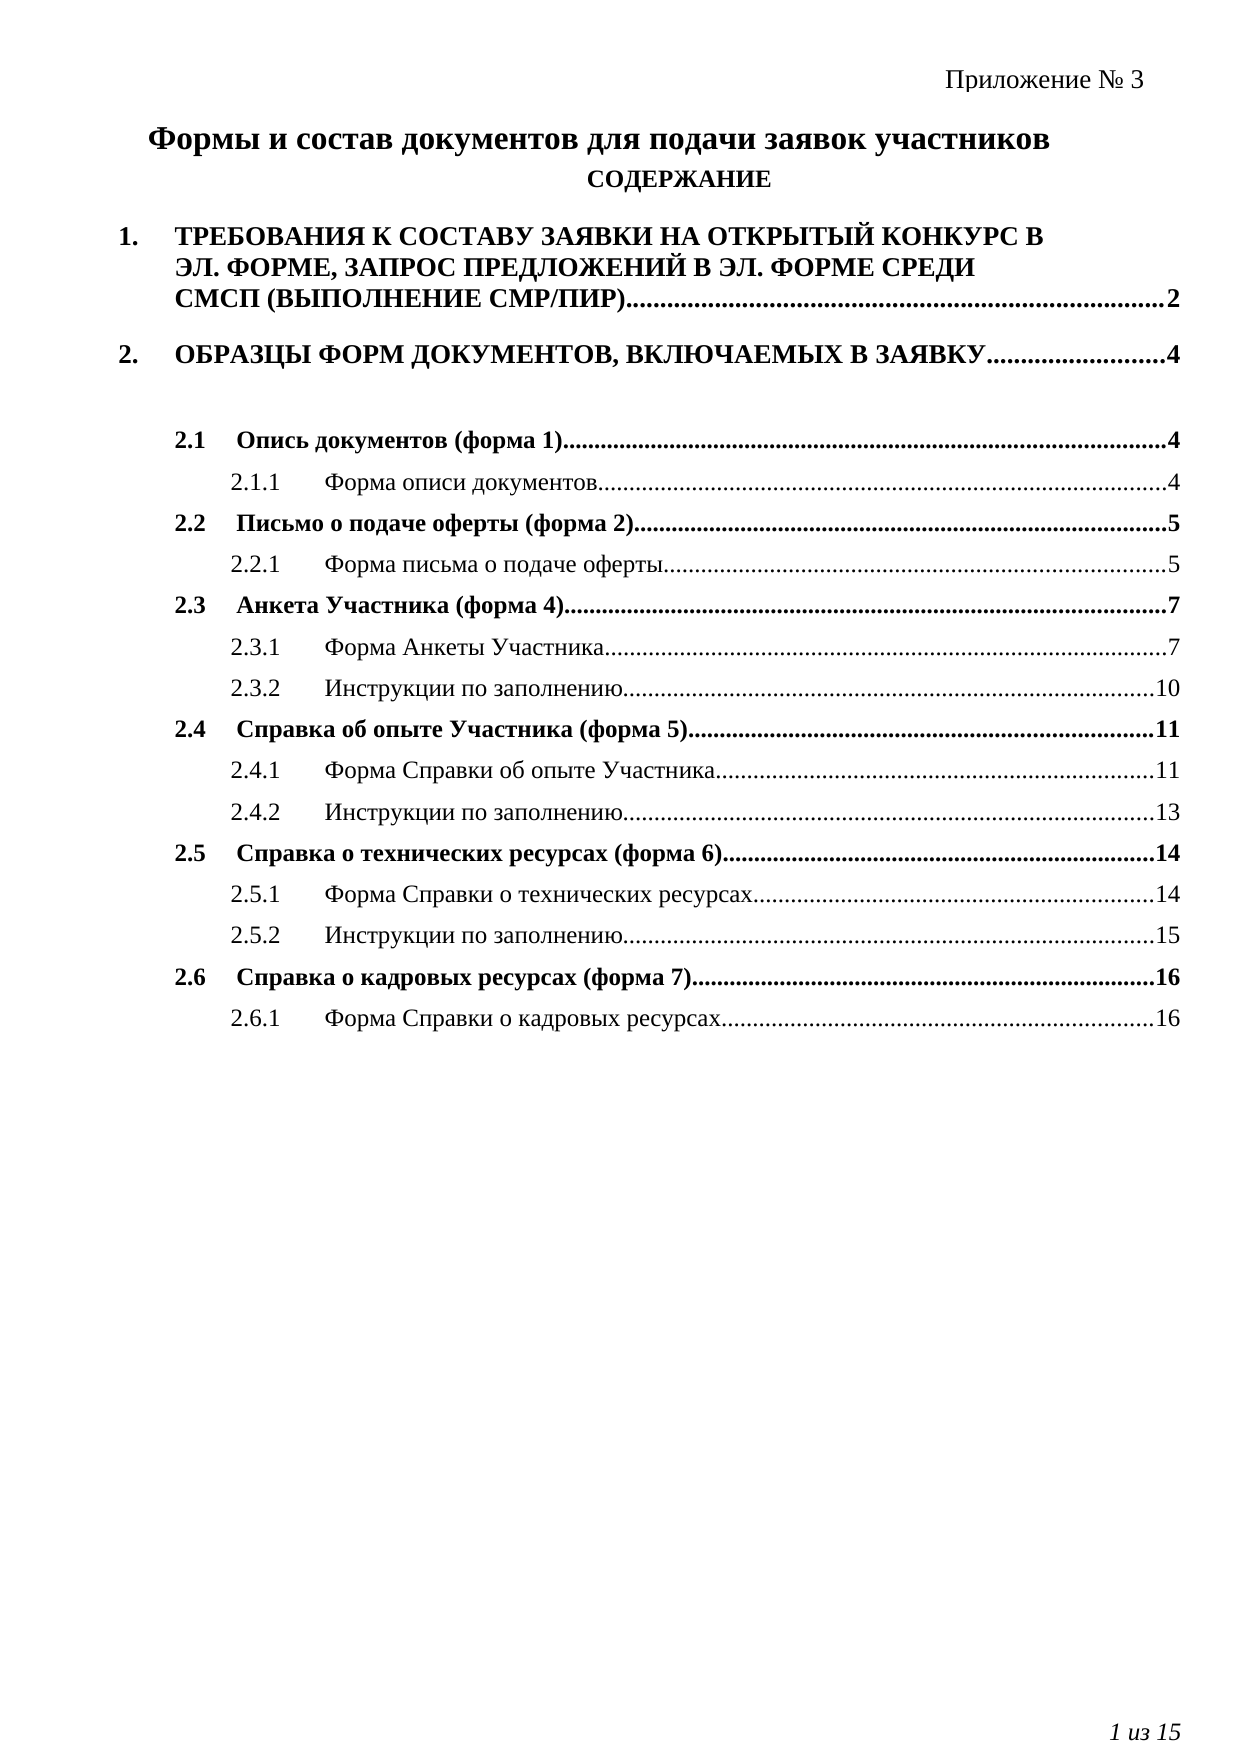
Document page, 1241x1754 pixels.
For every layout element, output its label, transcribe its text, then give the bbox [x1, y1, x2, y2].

text 2.6 Справка о кадровых ресурсах (форма 7) 16 [174, 962, 1093, 991]
text 2.5.2 Инструкции по заполнению 15 [230, 921, 1063, 949]
text 2.1.1 Форма описи документов 4 [230, 467, 1063, 496]
text 2.5 Справка о технических ресурсах (форма 6) 14 [174, 838, 1093, 867]
text 2.6.1 Форма Справки о кадровых ресурсах 16 [230, 1003, 1063, 1032]
text 2.3.2 Инструкции по заполнению 10 [230, 673, 1063, 702]
text 2.3.1 Форма Анкеты Участника 7 [230, 632, 1063, 661]
text 2.4.1 Форма Справки об опыте Участника 11 [230, 756, 1063, 784]
text 2.2.1 Форма письма о подаче оферты 5 [230, 549, 1063, 578]
text 1. ТРЕБОВАНИЯ К СОСТАВУ ЗАЯВКИ на Открытый конкурс в эл. форме, запрос предложений в эл. форме среди СМСП (Выполнение СМР/ПИР) 2 [118, 220, 1063, 313]
text 2.4 Справка об опыте Участника (форма 5) 11 [174, 714, 1093, 743]
text 2.2 Письмо о подаче оферты (форма 2) 5 [174, 508, 1093, 537]
text 2.4.2 Инструкции по заполнению 13 [230, 797, 1063, 826]
list Формы и состав документов для подачи заявок участников СОДЕРЖАНИЕ [118, 118, 1181, 195]
text 2.5.1 Форма Справки о технических ресурсах 14 [230, 879, 1063, 908]
text 2.1 Опись документов (форма 1) 4 [174, 426, 1093, 454]
text 2.3 Анкета Участника (форма 4) 7 [174, 591, 1093, 619]
text 2. ОБРАЗЦЫ ФОРМ ДОКУМЕНТОВ, ВКЛЮЧАЕМЫХ В ЗАЯВКУ 4 [118, 338, 1063, 369]
